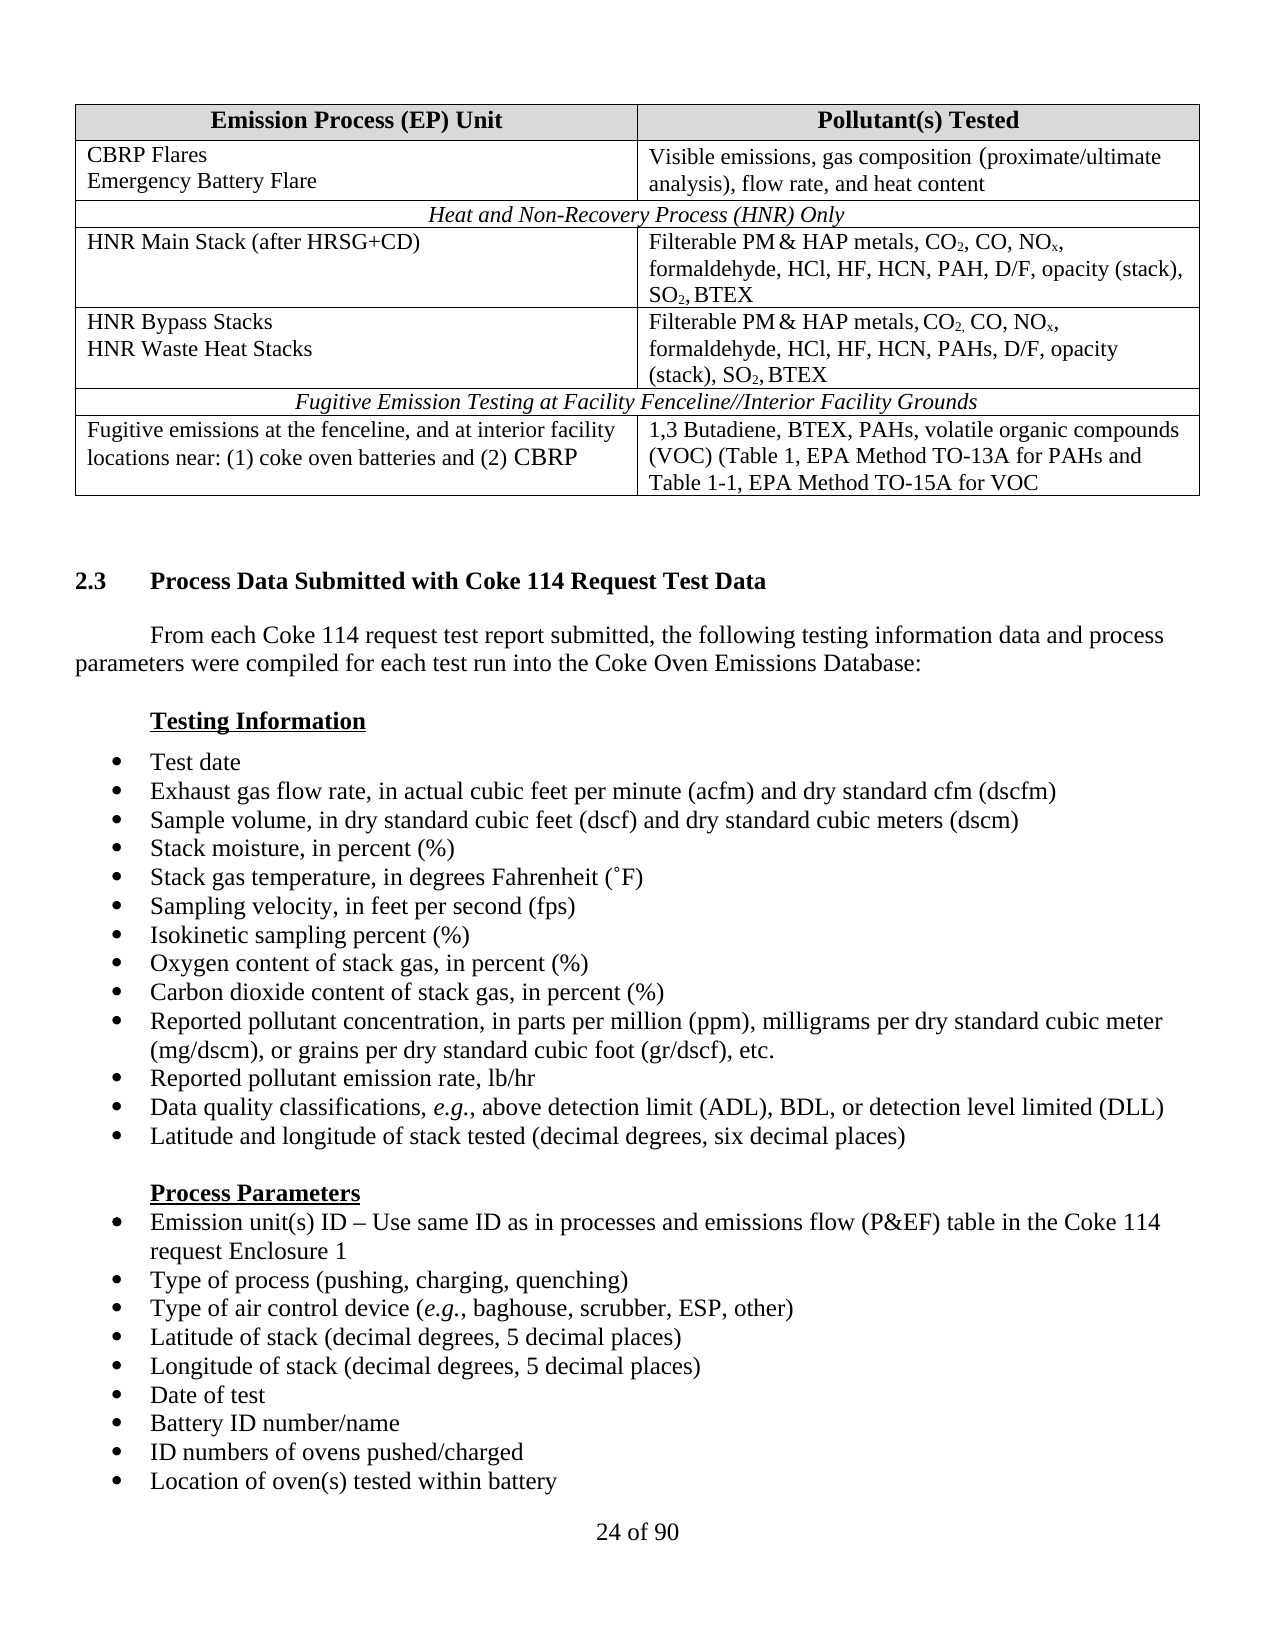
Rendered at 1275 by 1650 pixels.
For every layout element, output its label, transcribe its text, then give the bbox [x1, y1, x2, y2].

list Latitude and longitude of stack tested (decimal degrees, six decimal places) [112, 1121, 1200, 1150]
table_cell HNR Main Stack (after HRSG+CD) [76, 228, 637, 307]
table_cell 1,3 Butadiene, BTEX, PAHs, volatile organic compounds (VOC) (Table 1, EPA Method TO-13A for PAHs and Table 1-1, EPA Method TO-15A for VOC [638, 416, 1199, 495]
list Longitude of stack (decimal degrees, 5 decimal places) [112, 1351, 1200, 1380]
table_cell Visible emissions, gas composition (proximate/ultimate analysis), flow rate, and heat content [638, 141, 1199, 200]
table_cell Filterable PM & HAP metals, CO2, CO, NOx, formaldehyde, HCl, HF, HCN, PAH, D/F, opacity (stack), SO2, BTEX [638, 228, 1199, 307]
list Date of test [112, 1380, 1200, 1408]
table_header Emission Process (EP) Unit [76, 105, 637, 140]
table_cell Filterable PM & HAP metals, CO2, CO, NOx, formaldehyde, HCl, HF, HCN, PAHs, D/F, opacity (stack), SO2, BTEX [638, 308, 1199, 387]
list Type of air control device (e.g., baghouse, scrubber, ESP, other) [112, 1293, 1200, 1322]
list Sample volume, in dry standard cubic feet (dscf) and dry standard cubic meters (dscm) [112, 805, 1200, 833]
list Reported pollutant emission rate, lb/hr [112, 1063, 1200, 1092]
subtitle Process Data Submitted with Coke 114 Request Test Data [75, 566, 1200, 595]
list Carbon dioxide content of stack gas, in percent (%) [112, 977, 1200, 1006]
table_cell CBRP Flares Emergency Battery Flare [76, 141, 637, 200]
list Process Parameters [150, 1178, 1200, 1207]
text From each Coke 114 request test report submitted, the following testing information data and process parameters were compiled for each test run into the Coke Oven Emissions Database: [75, 620, 1200, 677]
list Isokinetic sampling percent (%) [112, 920, 1200, 948]
list Battery ID number/name [112, 1408, 1200, 1437]
table_cell Fugitive Emission Testing at Facility Fenceline//Interior Facility Grounds [76, 389, 1199, 415]
list Data quality classifications, e.g., above detection limit (ADL), BDL, or detection level limited (DLL) [112, 1092, 1200, 1121]
list Exhaust gas flow rate, in actual cubic feet per minute (acfm) and dry standard cfm (dscfm) [112, 776, 1200, 805]
list Type of process (pushing, charging, quenching) [112, 1265, 1200, 1293]
table_cell Heat and Non-Recovery Process (HNR) Only [76, 201, 1199, 227]
list Testing Information [150, 706, 1200, 735]
list Stack gas temperature, in degrees Fahrenheit (˚F) [112, 862, 1200, 891]
table_cell Fugitive emissions at the fenceline, and at interior facility locations near: (1) coke oven batteries and (2) CBRP [76, 416, 637, 495]
list Stack moisture, in percent (%) [112, 833, 1200, 862]
list Latitude of stack (decimal degrees, 5 decimal places) [112, 1322, 1200, 1351]
list Sampling velocity, in feet per second (fps) [112, 891, 1200, 920]
list Reported pollutant concentration, in parts per million (ppm), milligrams per dry standard cubic meter (mg/dscm), or grains per dry standard cubic foot (gr/dscf), etc. [112, 1006, 1200, 1063]
list Location of oven(s) tested within battery [112, 1466, 1200, 1495]
list Test date [112, 747, 1200, 776]
list Oxygen content of stack gas, in percent (%) [112, 948, 1200, 977]
table_header Pollutant(s) Tested [638, 105, 1199, 140]
list ID numbers of ovens pushed/charged [112, 1437, 1200, 1466]
table_cell HNR Bypass Stacks HNR Waste Heat Stacks [76, 308, 637, 387]
list Emission unit(s) ID – Use same ID as in processes and emissions flow (P&EF) table in the Coke 114 request Enclosure 1 [112, 1207, 1200, 1265]
